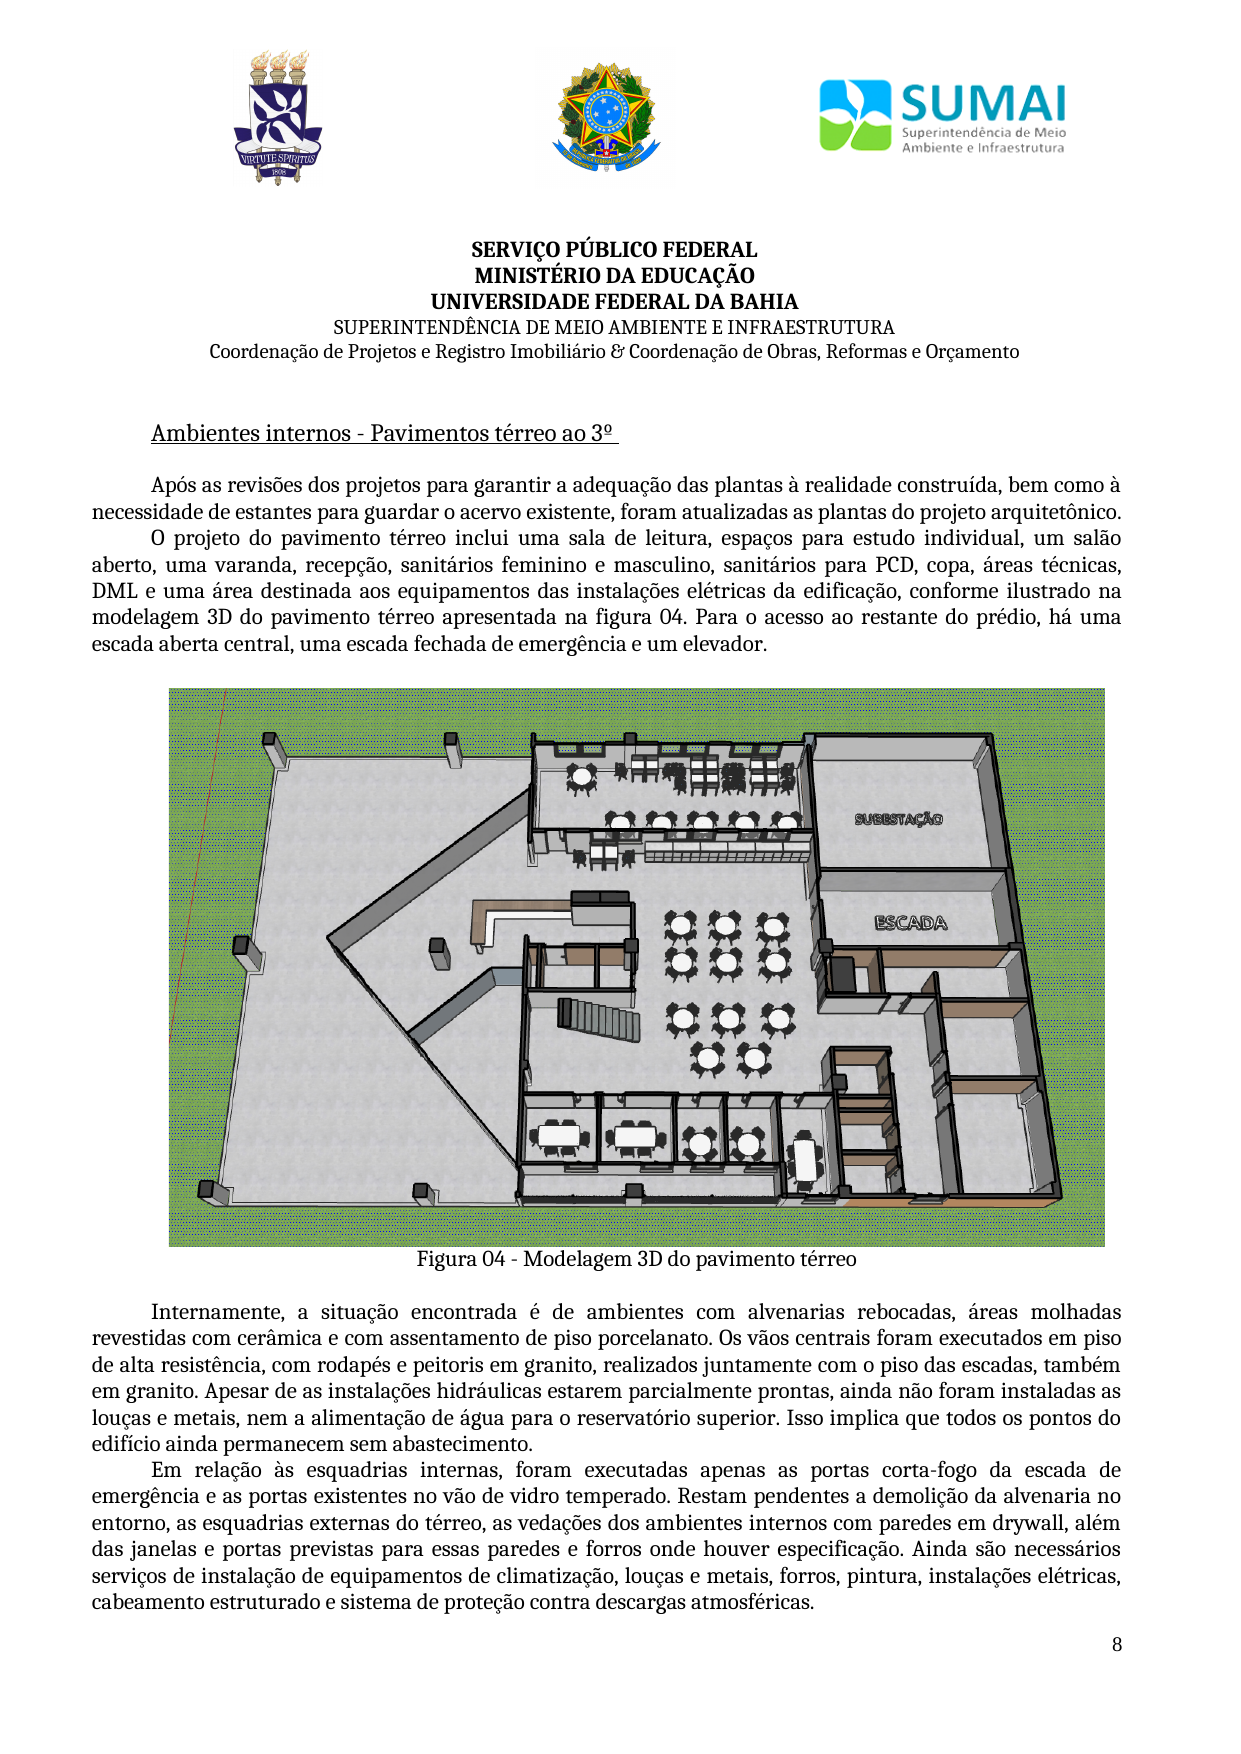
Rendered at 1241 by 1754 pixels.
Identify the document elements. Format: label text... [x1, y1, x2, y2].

text Figura 04 - Modelagem 3D do pavimento térreo [92, 1246, 1123, 1272]
text Após as revisões dos projetos para garantir a adequação das plantas à realidade construída, bem como à necessidade de estantes para guardar o acervo existente, foram atualizadas as plantas do projeto arquitetônico. [92, 472, 1123, 525]
picture [233, 49, 323, 187]
subtitle Ambientes internos - Pavimentos térreo ao 3º [151, 418, 1142, 447]
picture [535, 47, 677, 189]
text Em relação às esquadrias internas, foram executadas apenas as portas corta-fogo da escada de emergência e as portas existentes no vão de vidro temperado. Restam pendentes a demolição da alvenaria no entorno, as esquadrias externas do térreo, as vedações dos ambientes internos com paredes em drywall, além das janelas e portas previstas para essas paredes e forros onde houver especificação. Ainda são necessários serviços de instalação de equipamentos de climatização, louças e metais, forros, pintura, instalações elétricas, cabeamento estruturado e sistema de proteção contra descargas atmosféricas. [92, 1457, 1123, 1615]
text O projeto do pavimento térreo inclui uma sala de leitura, espaços para estudo individual, um salão aberto, uma varanda, recepção, sanitários feminino e masculino, sanitários para PCD, copa, áreas técnicas, DML e uma área destinada aos equipamentos das instalações elétricas da edificação, conforme ilustrado na modelagem 3D do pavimento térreo apresentada na figura 04. Para o acesso ao restante do prédio, há uma escada aberta central, uma escada fechada de emergência e um elevador. [92, 525, 1123, 657]
text Internamente, a situação encontrada é de ambientes com alvenarias rebocadas, áreas molhadas revestidas com cerâmica e com assentamento de piso porcelanato. Os vãos centrais foram executados em piso de alta resistência, com rodapés e peitoris em granito, realizados juntamente com o piso das escadas, também em granito. Apesar de as instalações hidráulicas estarem parcialmente prontas, ainda não foram instaladas as louças e metais, nem a alimentação de água para o reservatório superior. Isso implica que todos os pontos do edifício ainda permanecem sem abastecimento. [92, 1299, 1123, 1457]
picture [800, 65, 1082, 172]
picture [168, 688, 1105, 1247]
